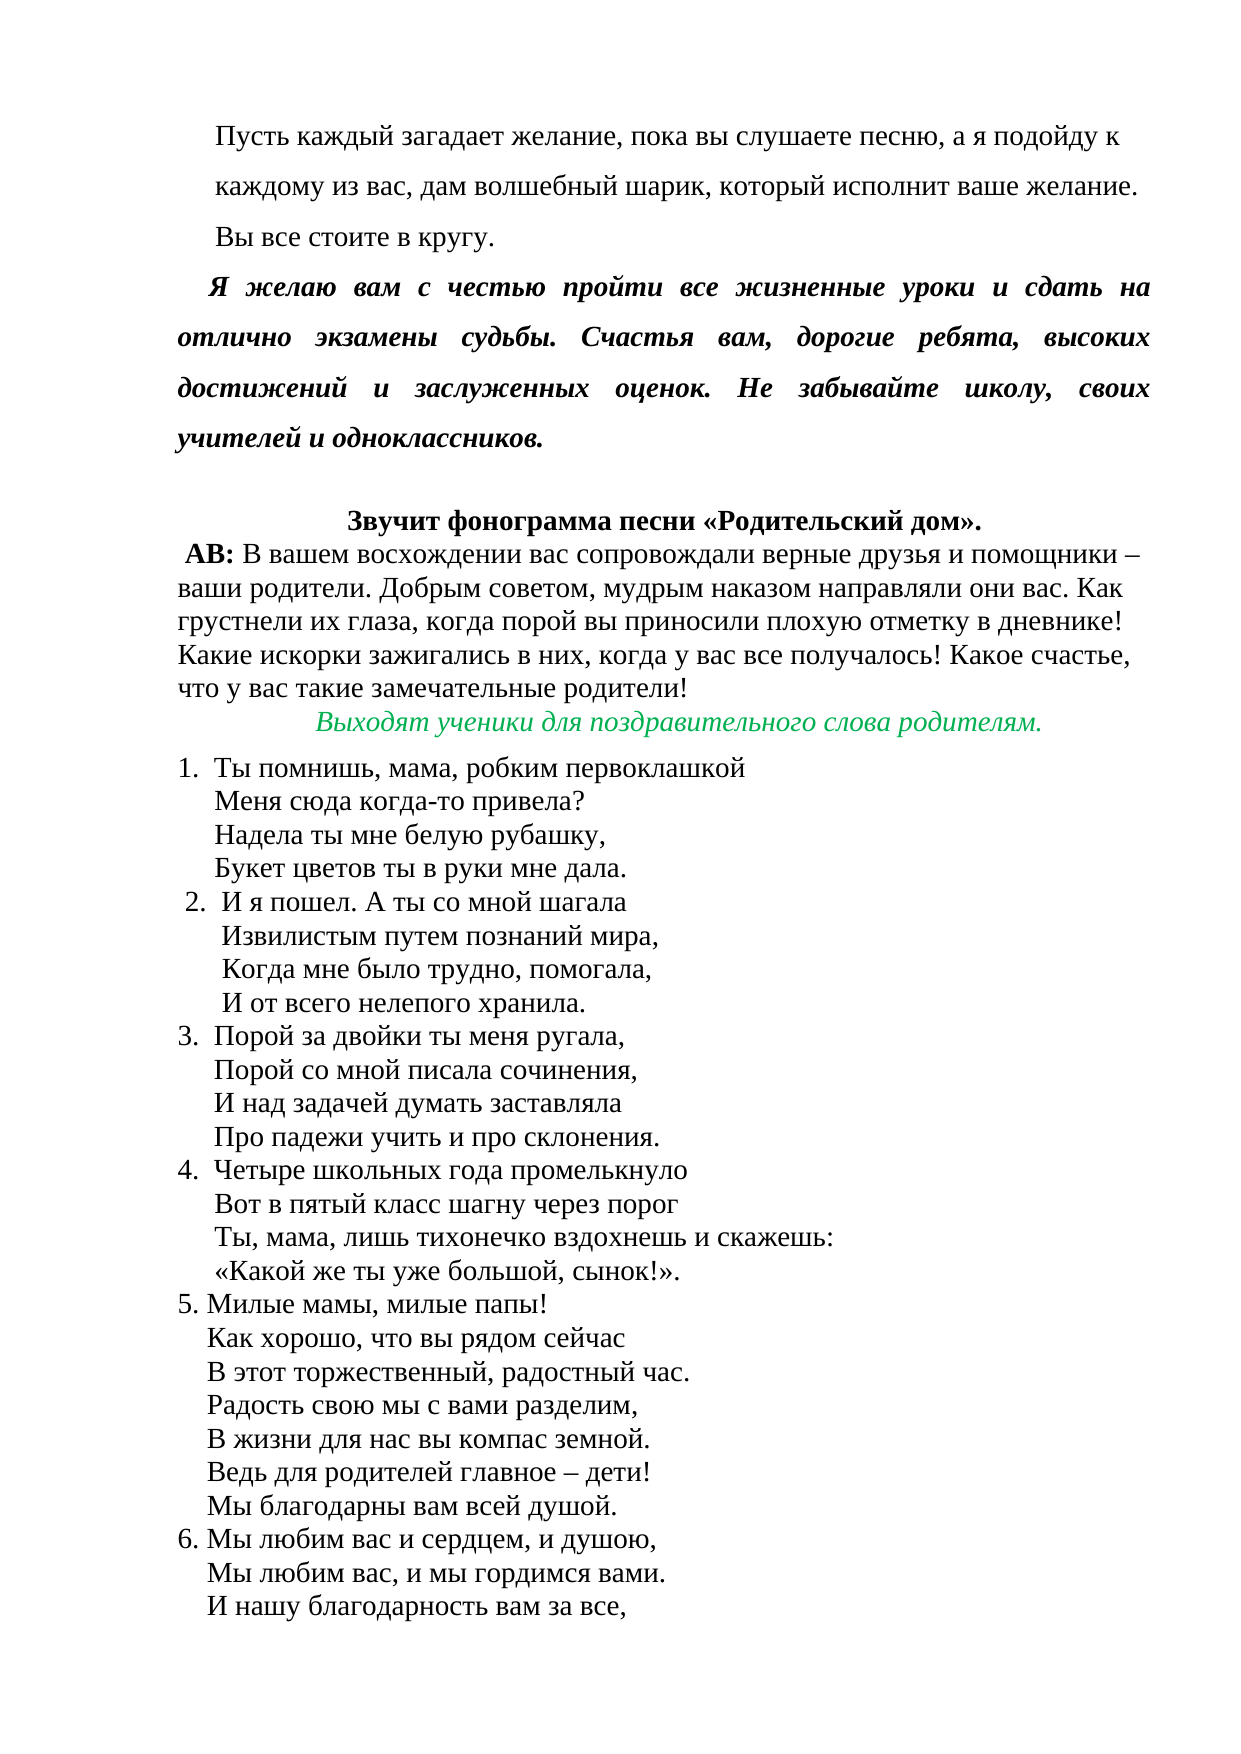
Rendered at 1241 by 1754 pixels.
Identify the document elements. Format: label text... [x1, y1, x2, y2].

text Выходят ученики для поздравительного слова родителям. [207, 704, 1152, 737]
text В жизни для нас вы компас земной. [207, 1421, 1152, 1454]
text «Какой же ты уже большой, сынок!». [207, 1253, 1152, 1287]
text Когда мне было трудно, помогала, [222, 951, 1152, 985]
text 5. Милые мамы, милые папы! [177, 1287, 1152, 1320]
text Ведь для родителей главное – дети! [207, 1454, 1152, 1488]
text 3. Порой за двойки ты меня ругала, [177, 1018, 1152, 1052]
text 2. И я пошел. А ты со мной шагала [177, 884, 1152, 918]
text И над задачей думать заставляла [177, 1085, 1152, 1119]
text Мы благодарны вам всей душой. [207, 1488, 1152, 1521]
text Вот в пятый класс шагну через порог [207, 1186, 1152, 1219]
text В этот торжественный, радостный час. [207, 1354, 1152, 1387]
text И от всего нелепого хранила. [222, 985, 1152, 1018]
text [215, 118, 1152, 252]
text Мы любим вас, и мы гордимся вами. [207, 1555, 1152, 1588]
text АВ: В вашем восхождении вас сопровождали верные друзья и помощники – ваши родители. Добрым советом, мудрым наказом направляли они вас. Как грустнели их глаза, когда порой вы приносили плохую отметку в дневнике! Какие искорки зажигались в них, когда у вас все получалось! Какое счастье, что у вас такие замечательные родители! [177, 536, 1152, 704]
text Меня сюда когда-то привела? [207, 783, 1152, 817]
text Радость свою мы с вами разделим, [207, 1387, 1152, 1421]
text Я желаю вам с честью пройти все жизненные уроки и сдать на отлично экзамены судьбы. Счастья вам, дорогие ребята, высоких достижений и заслуженных оценок. Не забывайте школу, своих учителей и одноклассников. [177, 269, 1152, 453]
text Как хорошо, что вы рядом сейчас [207, 1320, 1152, 1354]
text 4. Четыре школьных года промелькнуло [177, 1152, 1152, 1186]
text 1. Ты помнишь, мама, робким первоклашкой [177, 750, 1152, 783]
text 6. Мы любим вас и сердцем, и душою, [177, 1521, 1152, 1555]
text Звучит фонограмма песни «Родительский дом». [177, 503, 1152, 536]
text Про падежи учить и про склонения. [177, 1119, 1152, 1152]
text Извилистым путем познаний мира, [177, 918, 1152, 951]
text Надела ты мне белую рубашку, [207, 817, 1152, 851]
text Порой со мной писала сочинения, [177, 1052, 1152, 1085]
text Букет цветов ты в руки мне дала. [207, 851, 1152, 884]
text И нашу благодарность вам за все, [207, 1588, 1152, 1622]
text Ты, мама, лишь тихонечко вздохнешь и скажешь: [207, 1219, 1152, 1253]
